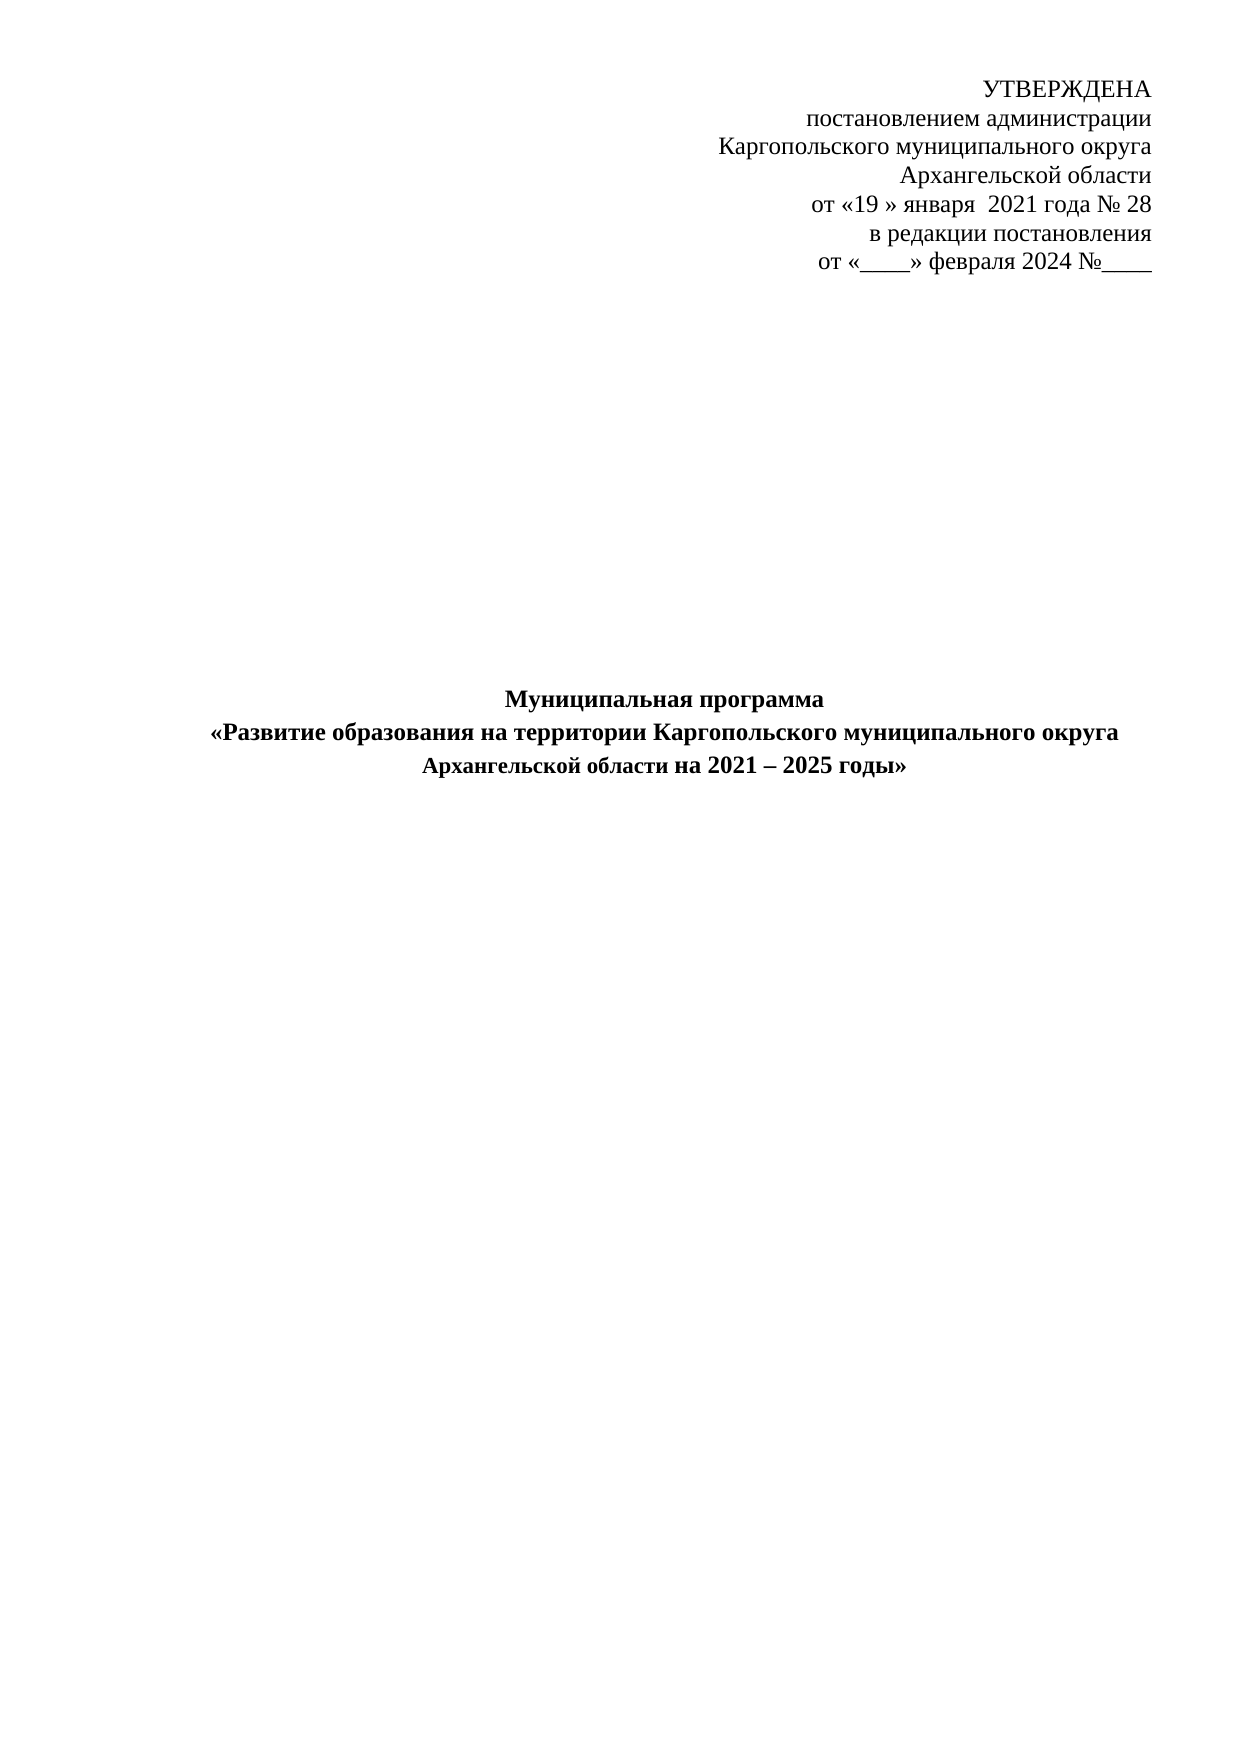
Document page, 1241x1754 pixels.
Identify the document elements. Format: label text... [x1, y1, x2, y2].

text Муниципальная программа «Развитие образования на территории Каргопольского муниципального округа Архангельской области на 2021 – 2025 годы» [177, 684, 1152, 779]
text УТВЕРЖДЕНА постановлением администрации Каргопольского муниципального округа Архангельской области [650, 74, 1152, 189]
text в редакции постановления [702, 218, 1152, 246]
text от «19 » января 2021 года № 28 [702, 189, 1152, 218]
text от «____» февраля 2024 №____ [702, 246, 1152, 275]
